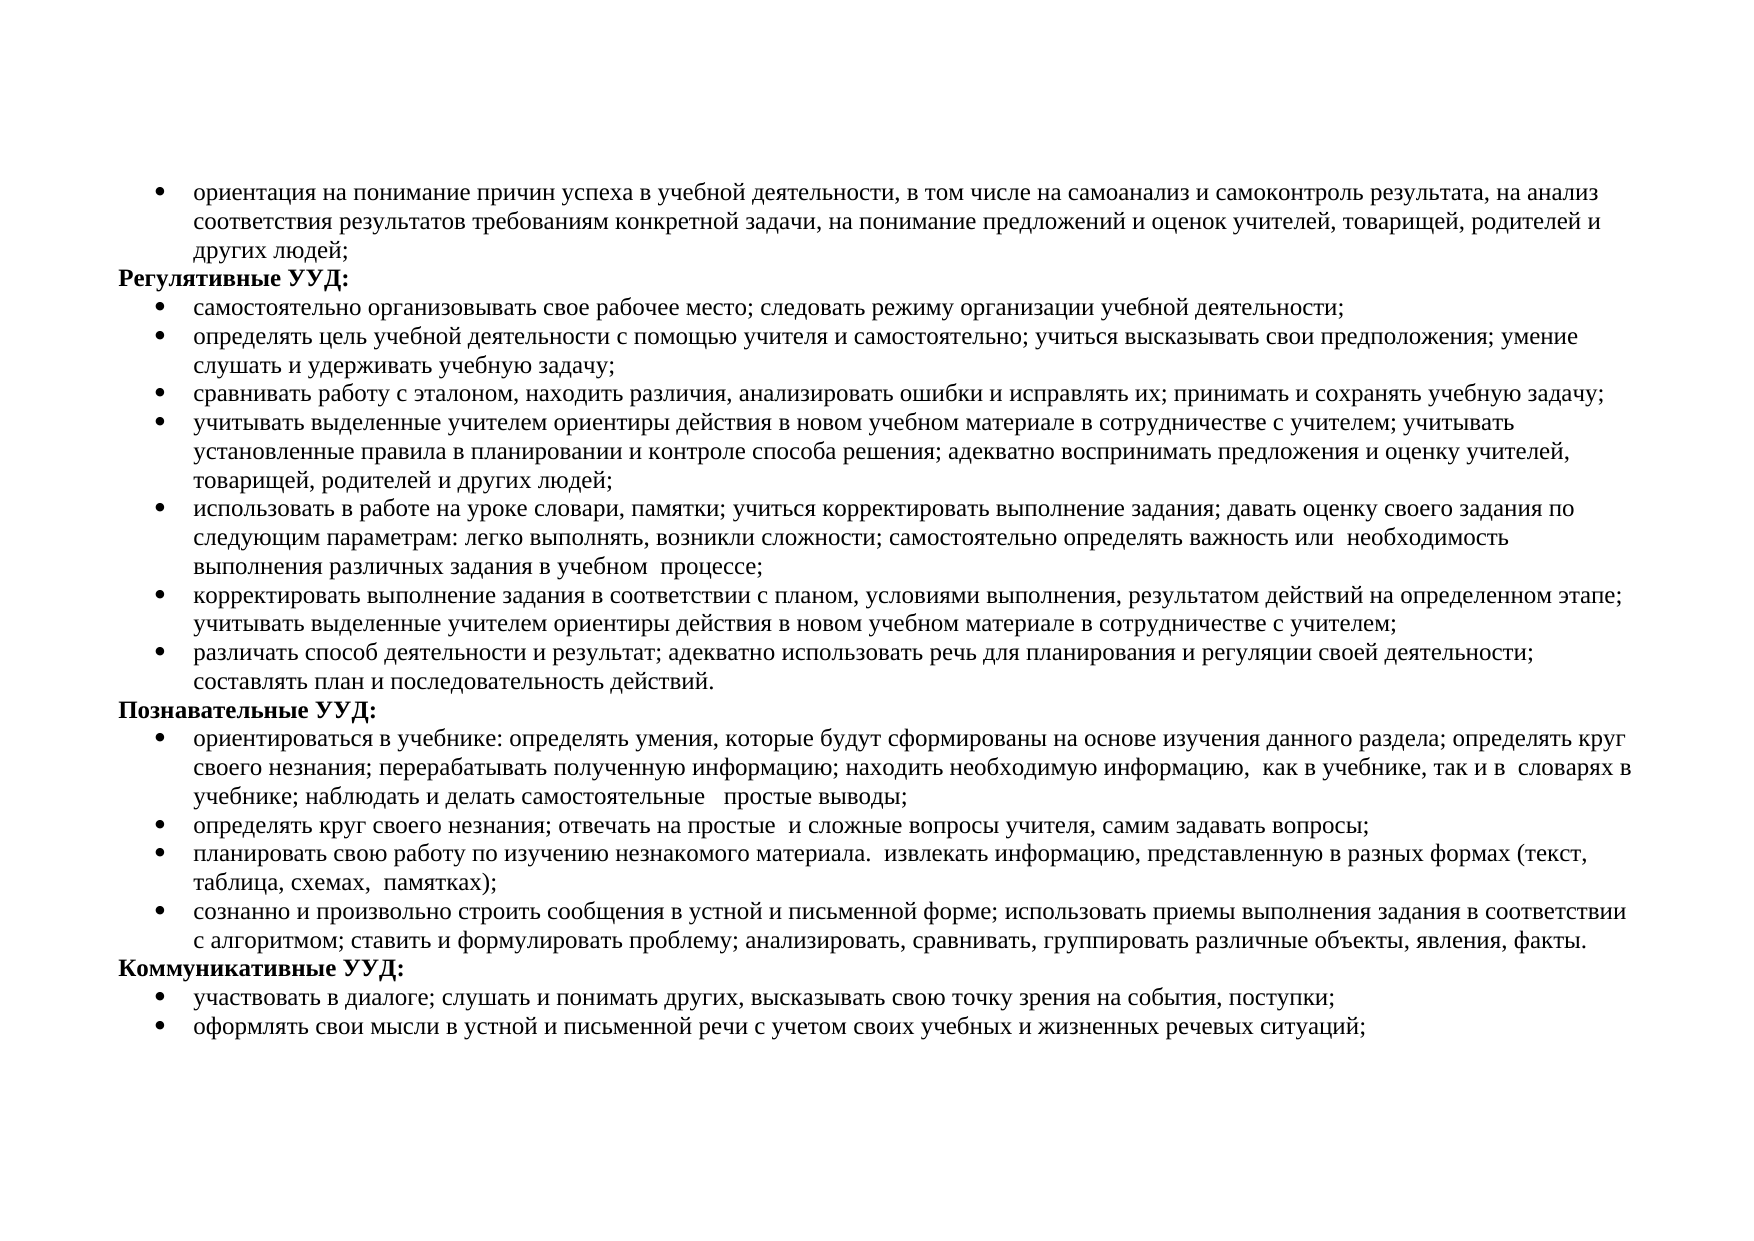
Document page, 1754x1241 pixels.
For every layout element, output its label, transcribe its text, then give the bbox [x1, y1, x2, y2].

list самостоятельно организовывать свое рабочее место; следовать режиму организации учебной деятельности; [156, 292, 1636, 321]
list корректировать выполнение задания в соответствии с планом, условиями выполнения, результатом действий на определенном этапе; учитывать выделенные учителем ориентиры действия в новом учебном материале в сотрудничестве с учителем; [156, 580, 1636, 637]
list различать способ деятельности и результат; адекватно использовать речь для планирования и регуляции своей деятельности; составлять план и последовательность действий. [156, 637, 1636, 695]
list ориентироваться в учебнике: определять умения, которые будут сформированы на основе изучения данного раздела; определять круг своего незнания; перерабатывать полученную информацию; находить необходимую информацию, как в учебнике, так и в словарях в учебнике; наблюдать и делать самостоятельные простые выводы; [156, 723, 1636, 810]
list ориентация на понимание причин успеха в учебной деятельности, в том числе на самоанализ и самоконтроль результата, на анализ соответствия результатов требованиям конкретной задачи, на понимание предложений и оценок учителей, товарищей, родителей и других людей; [156, 177, 1636, 263]
text Коммуникативные УУД: [118, 953, 1636, 982]
list сознанно и произвольно строить сообщения в устной и письменной форме; использовать приемы выполнения задания в соответствии с алгоритмом; ставить и формулировать проблему; анализировать, сравнивать, группировать различные объекты, явления, факты. [156, 896, 1636, 953]
list определять круг своего незнания; отвечать на простые и сложные вопросы учителя, самим задавать вопросы; [156, 810, 1636, 838]
list участвовать в диалоге; слушать и понимать других, высказывать свою точку зрения на события, поступки; [156, 982, 1636, 1011]
list сравнивать работу с эталоном, находить различия, анализировать ошибки и исправлять их; принимать и сохранять учебную задачу; [156, 378, 1636, 407]
text Познавательные УУД: [118, 695, 1636, 723]
list оформлять свои мысли в устной и письменной речи с учетом своих учебных и жизненных речевых ситуаций; [156, 1011, 1636, 1040]
list учитывать выделенные учителем ориентиры действия в новом учебном материале в сотрудничестве с учителем; учитывать установленные правила в планировании и контроле способа решения; адекватно воспринимать предложения и оценку учителей, товарищей, родителей и других людей; [156, 407, 1636, 493]
list использовать в работе на уроке словари, памятки; учиться корректировать выполнение задания; давать оценку своего задания по следующим параметрам: легко выполнять, возникли сложности; самостоятельно определять важность или необходимость выполнения различных задания в учебном процессе; [156, 493, 1636, 580]
text Регулятивные УУД: [118, 263, 1636, 292]
list планировать свою работу по изучению незнакомого материала. извлекать информацию, представленную в разных формах (текст, таблица, схемах, памятках); [156, 838, 1636, 896]
list определять цель учебной деятельности с помощью учителя и самостоятельно; учиться высказывать свои предположения; умение слушать и удерживать учебную задачу; [156, 321, 1636, 378]
